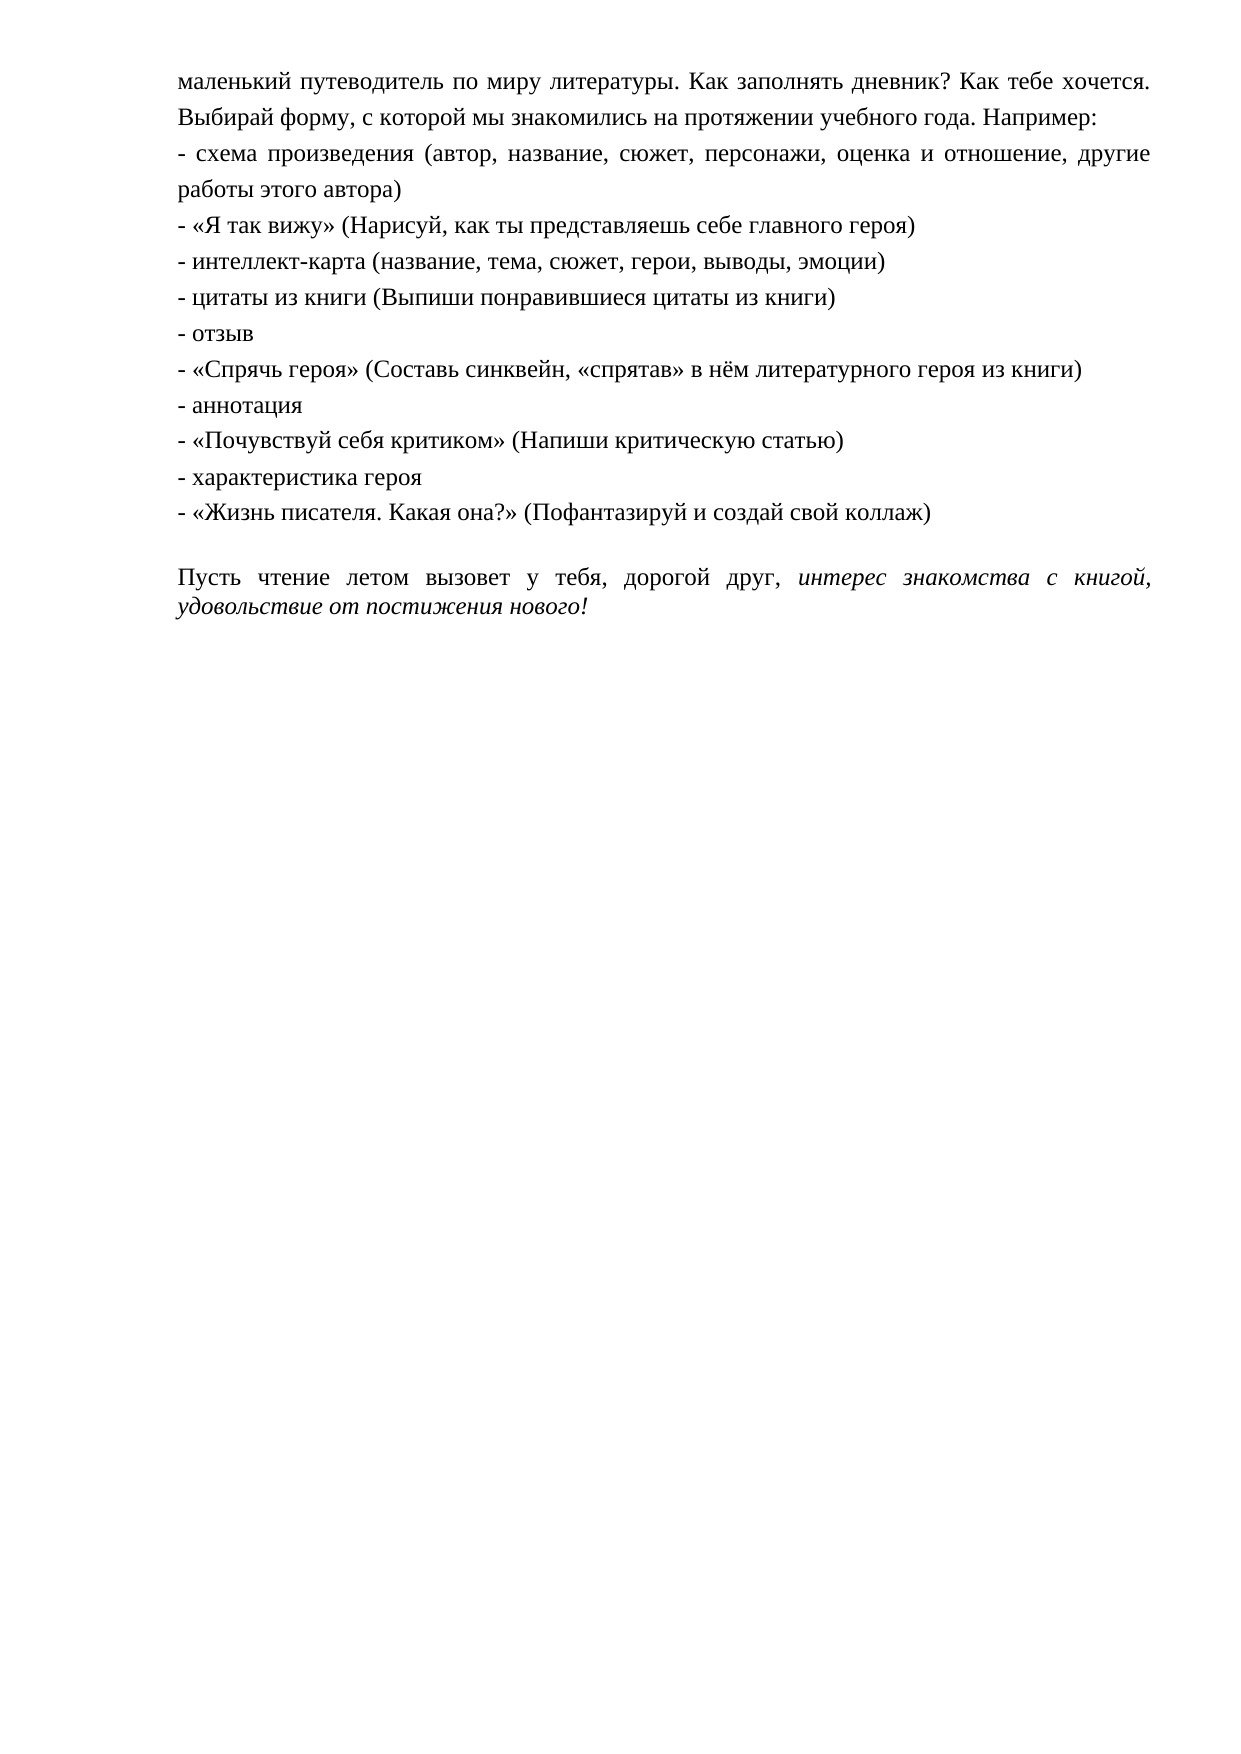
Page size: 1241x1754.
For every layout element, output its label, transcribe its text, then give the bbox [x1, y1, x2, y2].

text - «Я так вижу» (Нарисуй, как ты представляешь себе главного героя) [177, 203, 1152, 239]
text Пусть чтение летом вызовет у тебя, дорогой друг, интерес знакомства с книгой, удовольствие от постижения нового! [177, 562, 1152, 620]
text - отзыв [177, 311, 1152, 347]
text - цитаты из книги (Выпиши понравившиеся цитаты из книги) [177, 275, 1152, 311]
text - «Жизнь писателя. Какая она?» (Пофантазируй и создай свой коллаж) [177, 490, 1152, 526]
text - характеристика героя [177, 454, 1152, 490]
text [177, 59, 1152, 131]
text - интеллект-карта (название, тема, сюжет, герои, выводы, эмоции) [177, 239, 1152, 275]
text - «Почувствуй себя критиком» (Напиши критическую статью) [177, 418, 1152, 454]
text - схема произведения (автор, название, сюжет, персонажи, оценка и отношение, другие работы этого автора) [177, 131, 1152, 203]
text - аннотация [177, 382, 1152, 418]
text - «Спрячь героя» (Составь синквейн, «спрятав» в нём литературного героя из книги) [177, 347, 1152, 382]
